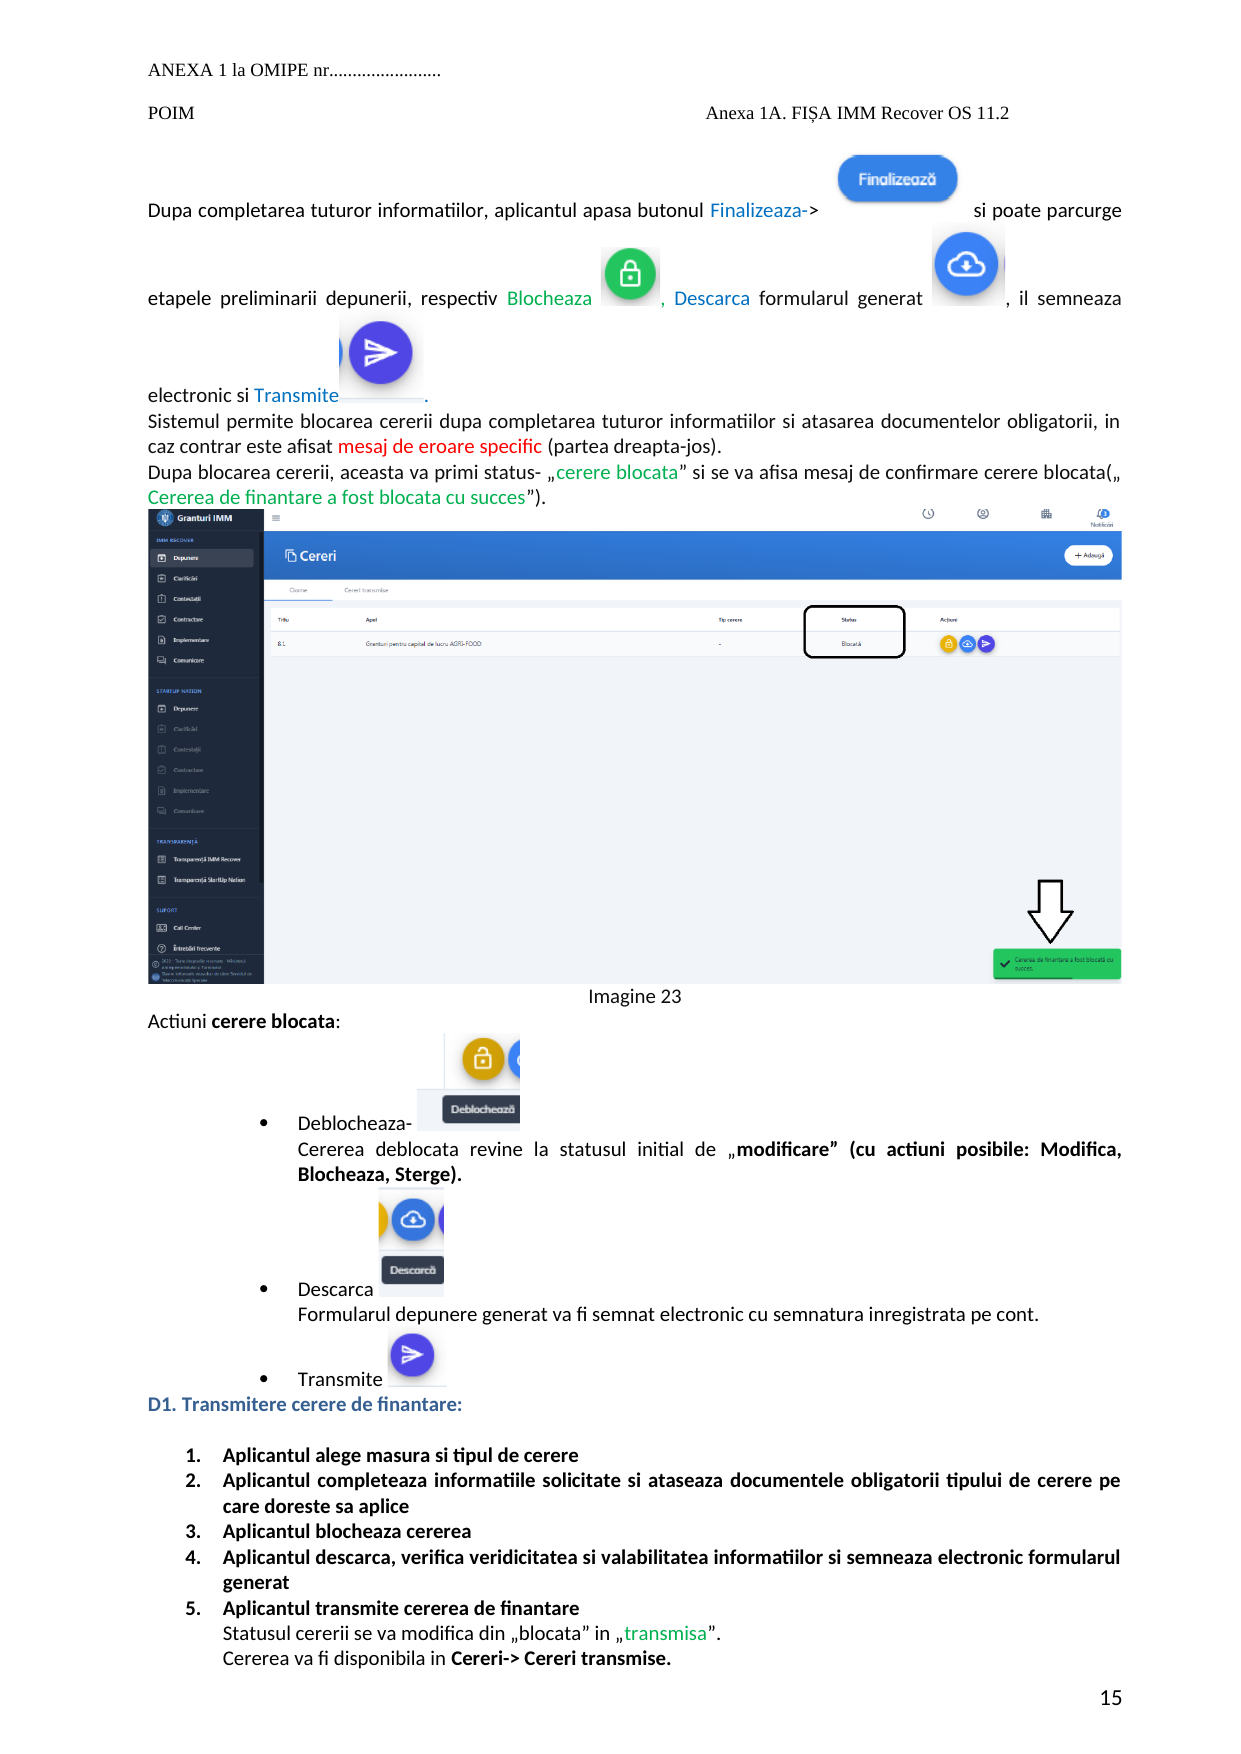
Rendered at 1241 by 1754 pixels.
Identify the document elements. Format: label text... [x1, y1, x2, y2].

picture [378, 1186, 444, 1297]
list Descarca [260, 1187, 1122, 1301]
list Statusul cererii se va modifica din „blocata” in „transmisa”. [223, 1620, 1122, 1646]
text Sistemul permite blocarea cererii dupa completarea tuturor informatiilor si atasarea documentelor obligatorii, in caz contrar este afisat mesaj de eroare specific (partea dreapta-jos). [148, 408, 1122, 459]
list Aplicantul transmite cererea de finantare [185, 1595, 1122, 1620]
picture [387, 1326, 447, 1387]
list Cererea deblocata revine la statusul initial de „modificare” (cu actiuni posibile: Modifica, Blocheaza, Sterge). [298, 1136, 1122, 1187]
picture [600, 247, 661, 306]
list Transmite [260, 1327, 1122, 1391]
subtitle D1. Transmitere cerere de finantare: [148, 1391, 1122, 1417]
list Aplicantul descarca, verifica veridicitatea si valabilitatea informatiilor si semneaza electronic formularul generat [185, 1544, 1122, 1595]
picture [148, 509, 1122, 984]
text Dupa completarea tuturor informatiilor, aplicantul apasa butonul Finalizeaza->si poate parcurge etapele preliminarii depunerii, respectiv Blocheaza , Descarca formularul generat , il semneaza electronic si Transmite. [148, 150, 1122, 408]
list Formularul depunere generat va fi semnat electronic cu semnatura inregistrata pe cont. [298, 1301, 1122, 1327]
list Cererea va fi disponibila in Cereri-> Cereri transmise. [223, 1646, 1122, 1671]
list Aplicantul completeaza informatiile solicitate si ataseaza documentele obligatorii tipului de cerere pe care doreste sa aplice [185, 1468, 1122, 1518]
picture [416, 1033, 520, 1131]
picture [818, 150, 974, 218]
text Dupa blocarea cererii, aceasta va primi status- „cerere blocata” si se va afisa mesaj de confirmare cerere blocata(„ Cererea de finantare a fost blocata cu succes”). [148, 459, 1122, 509]
text Actiuni cerere blocata: [148, 1008, 1122, 1034]
list Deblocheaza- [260, 1034, 1122, 1136]
picture [339, 310, 424, 403]
text Imagine 23 [148, 984, 1122, 1008]
picture [931, 222, 1006, 306]
list Aplicantul blocheaza cererea [185, 1518, 1122, 1544]
list Aplicantul alege masura si tipul de cerere [185, 1442, 1122, 1468]
